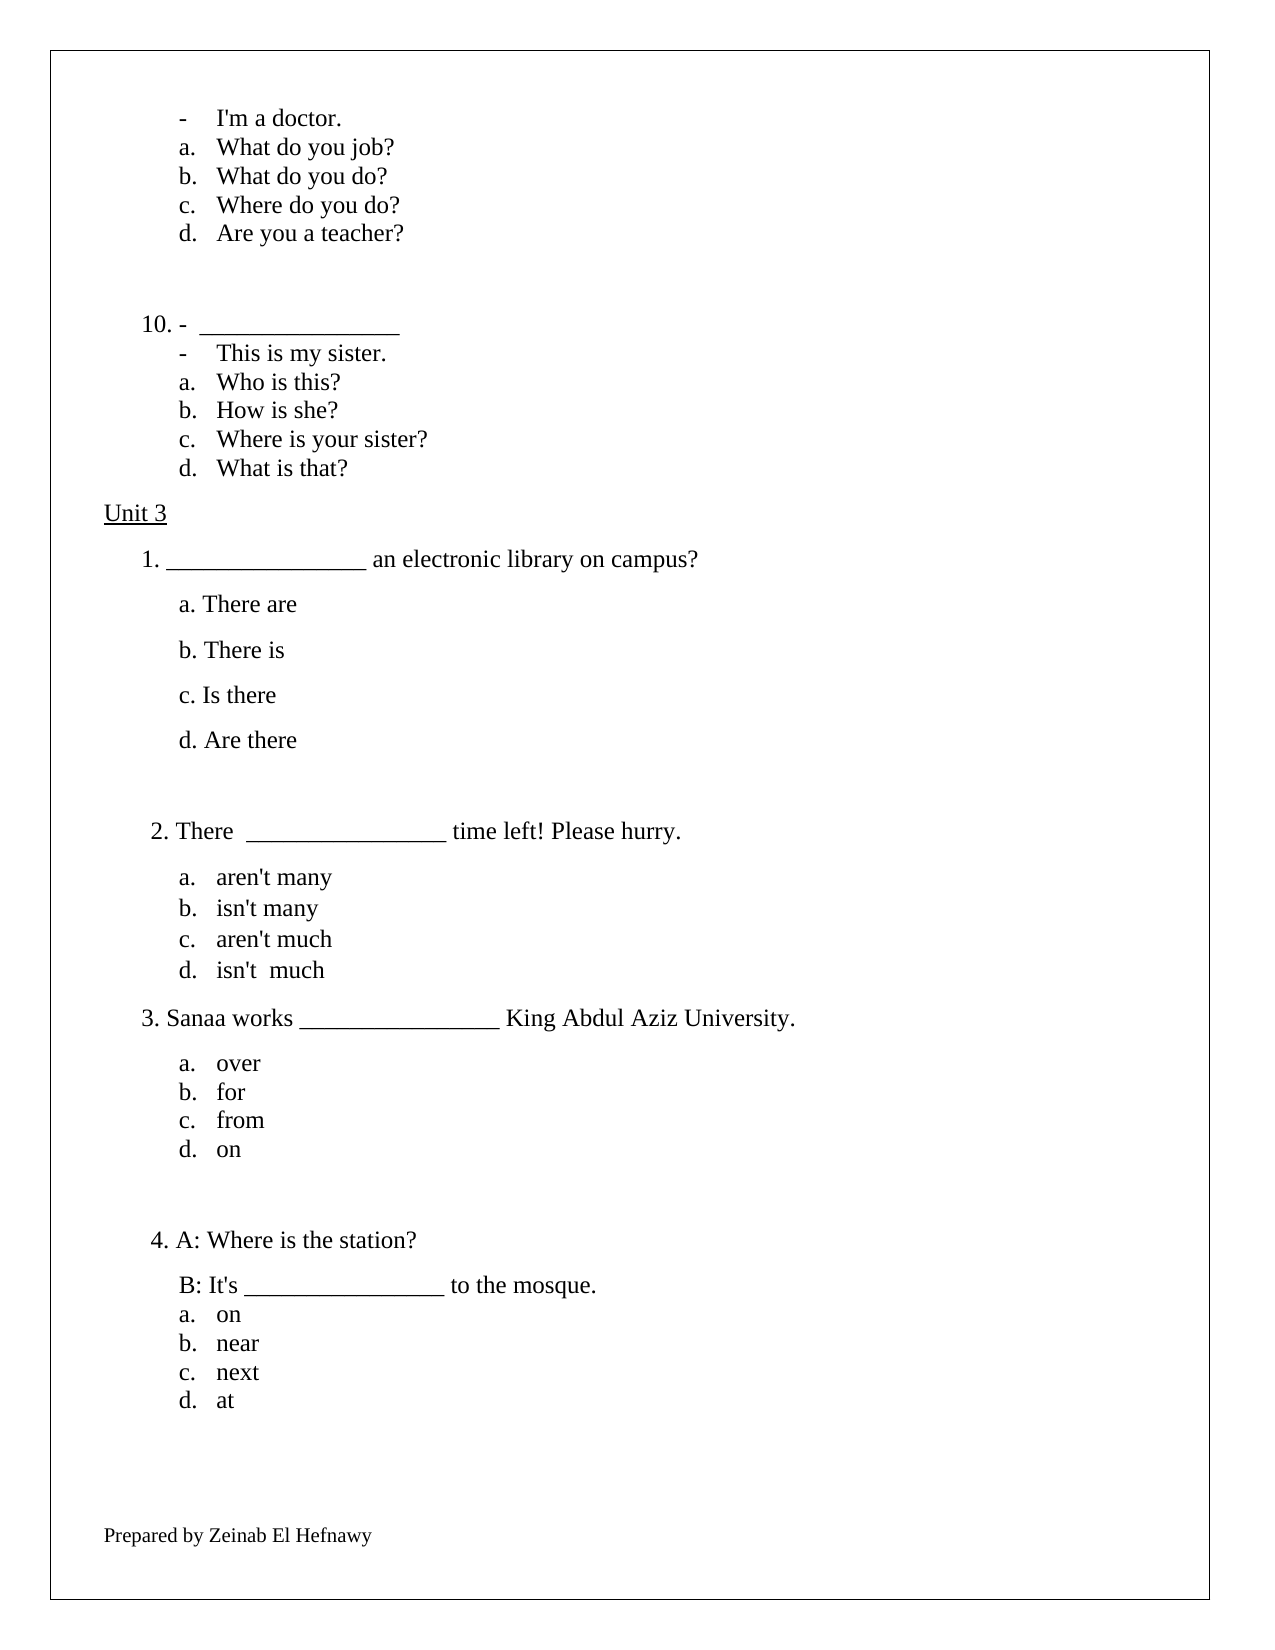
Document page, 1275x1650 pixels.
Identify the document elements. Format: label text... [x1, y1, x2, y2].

list over [178, 1048, 1125, 1077]
list Where do you do? [178, 190, 1125, 218]
list Who is this? [178, 367, 1125, 396]
text a. There are [178, 589, 1125, 618]
text 2. There ________________ time left! Please hurry. [150, 816, 1125, 845]
list on [178, 1134, 1125, 1163]
list near [178, 1328, 1125, 1357]
list aren't much [178, 924, 1125, 953]
list isn't many [178, 893, 1125, 922]
list What do you job? [178, 132, 1125, 161]
list for [178, 1077, 1125, 1106]
list How is she? [178, 396, 1125, 424]
text d. Are there [178, 726, 1125, 754]
list B: It's ________________ to the mosque. [178, 1271, 1125, 1299]
list This is my sister. [178, 338, 1125, 367]
list next [178, 1357, 1125, 1386]
text Unit 3 [103, 498, 1125, 527]
list aren't many [178, 862, 1125, 891]
list Are you a teacher? [178, 218, 1125, 247]
list I'm a doctor. [178, 103, 1125, 132]
list What is that? [178, 453, 1125, 482]
list from [178, 1106, 1125, 1134]
list Where is your sister? [178, 424, 1125, 453]
list - ________________ [141, 309, 1125, 338]
text 3. Sanaa works ________________ King Abdul Aziz University. [141, 1003, 1125, 1031]
text 1. ________________ an electronic library on campus? [141, 544, 1125, 573]
list at [178, 1386, 1125, 1414]
text 4. A: Where is the station? [150, 1225, 1125, 1254]
list isn't much [178, 955, 1125, 984]
list on [178, 1299, 1125, 1328]
text b. There is [178, 635, 1125, 663]
text c. Is there [178, 680, 1125, 709]
list What do you do? [178, 161, 1125, 190]
